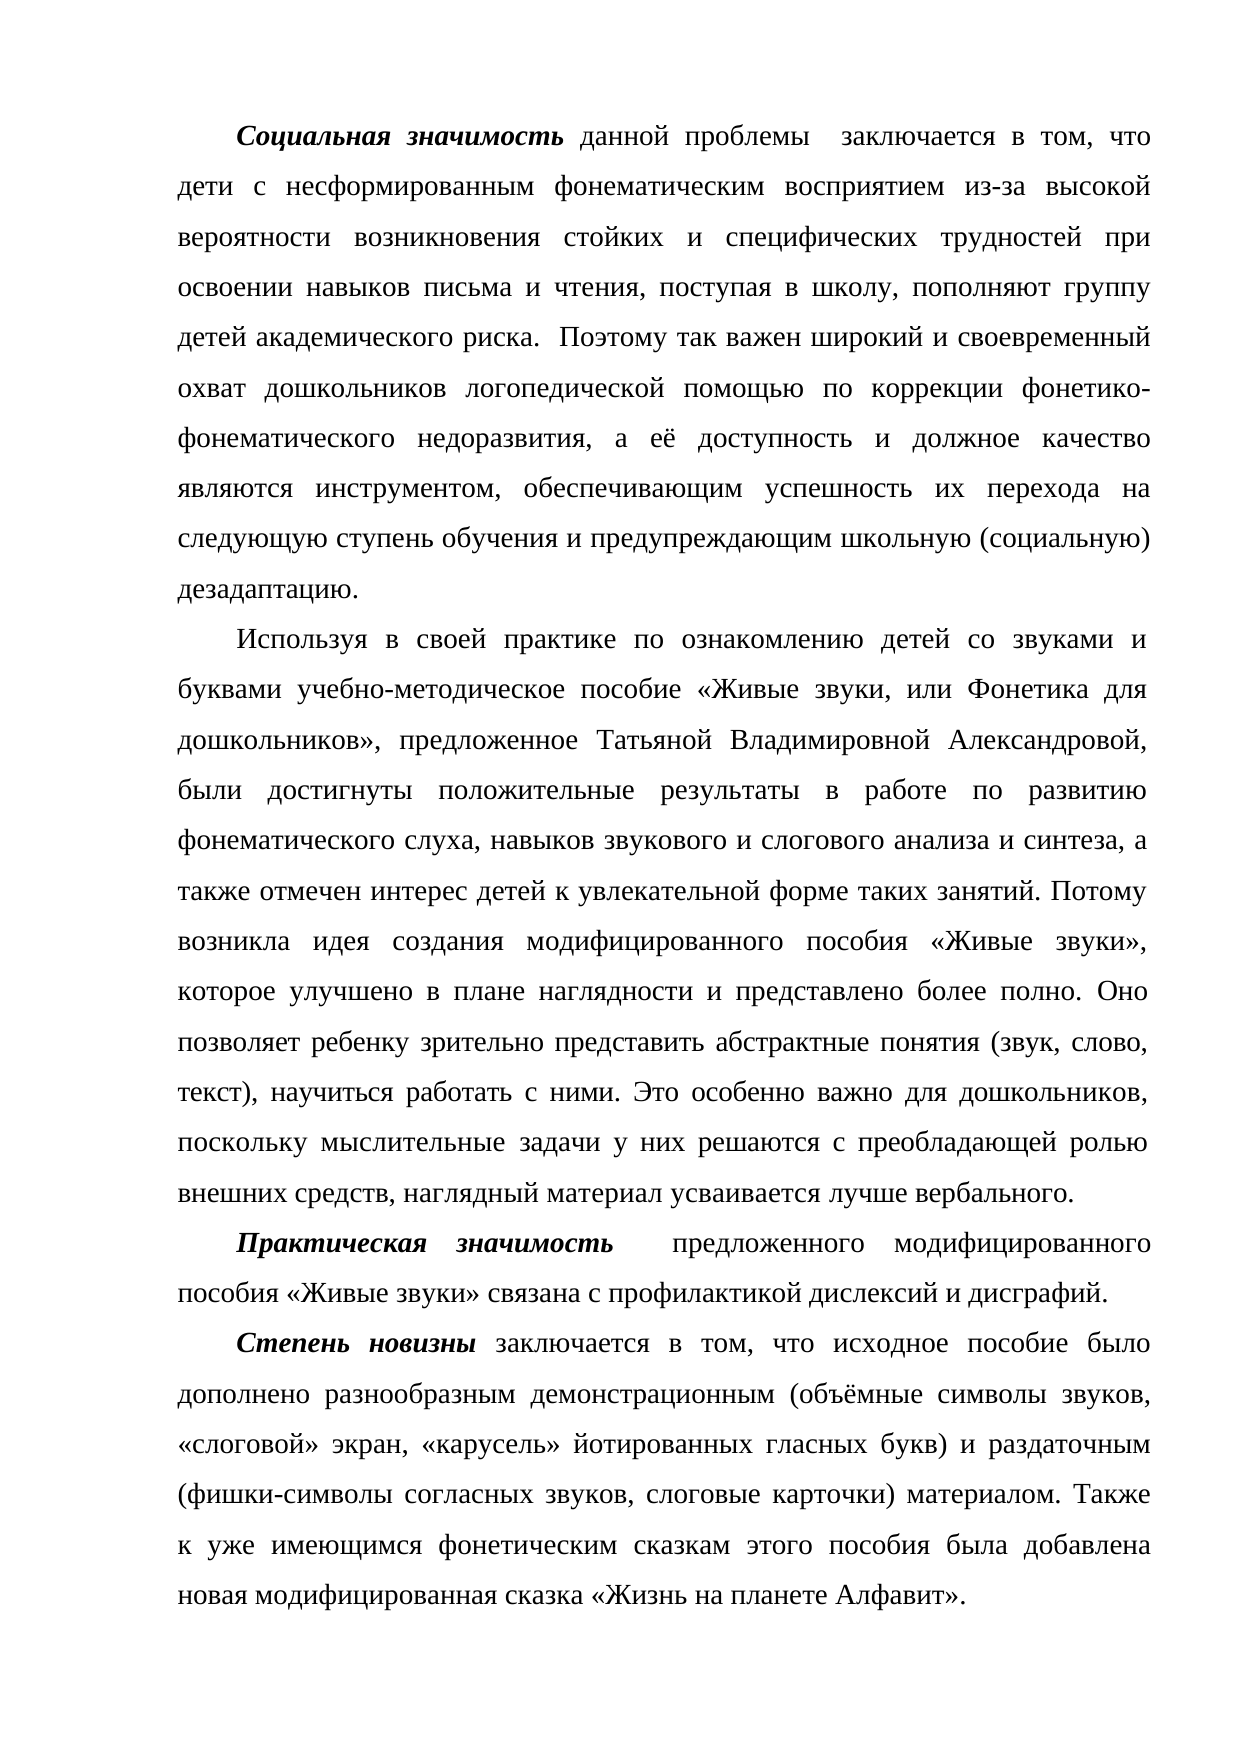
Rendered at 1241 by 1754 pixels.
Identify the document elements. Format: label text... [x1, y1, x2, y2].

text Используя в своей практике по ознакомлению детей со звуками и буквами учебно-методическое пособие «Живые звуки, или Фонетика для дошкольников», предложенное Татьяной Владимировной Александровой, были достигнуты положительные результаты в работе по развитию фонематического слуха, навыков звукового и слогового анализа и синтеза, а также отмечен интерес детей к увлекательной форме таких занятий. Потому возникла идея создания модифицированного пособия «Живые звуки», которое улучшено в плане наглядности и представлено более полно. Оно позволяет ребенку зрительно представить абстрактные понятия (звук, слово, текст), научиться работать с ними. Это особенно важно для дошкольников, поскольку мыслительные задачи у них решаются с преобладающей ролью внешних средств, наглядный материал усваивается лучше вербального. [177, 621, 1148, 1208]
text Практическая значимость предложенного модифицированного пособия «Живые звуки» связана с профилактикой дислексий и дисграфий. [177, 1225, 1152, 1309]
text Социальная значимость данной проблемы заключается в том, что дети с несформированным фонематическим восприятием из-за высокой вероятности возникновения стойких и специфических трудностей при освоении навыков письма и чтения, поступая в школу, пополняют группу детей академического риска. Поэтому так важен широкий и своевременный охват дошкольников логопедической помощью по коррекции фонетико-фонематического недоразвития, а её доступность и должное качество являются инструментом, обеспечивающим успешность их перехода на следующую ступень обучения и предупреждающим школьную (социальную) дезадаптацию. [177, 118, 1152, 604]
text Степень новизны заключается в том, что исходное пособие было дополнено разнообразным демонстрационным (объёмные символы звуков, «слоговой» экран, «карусель» йотированных гласных букв) и раздаточным (фишки-символы согласных звуков, слоговые карточки) материалом. Также к уже имеющимся фонетическим сказкам этого пособия была добавлена новая модифицированная сказка «Жизнь на планете Алфавит». [177, 1326, 1152, 1611]
